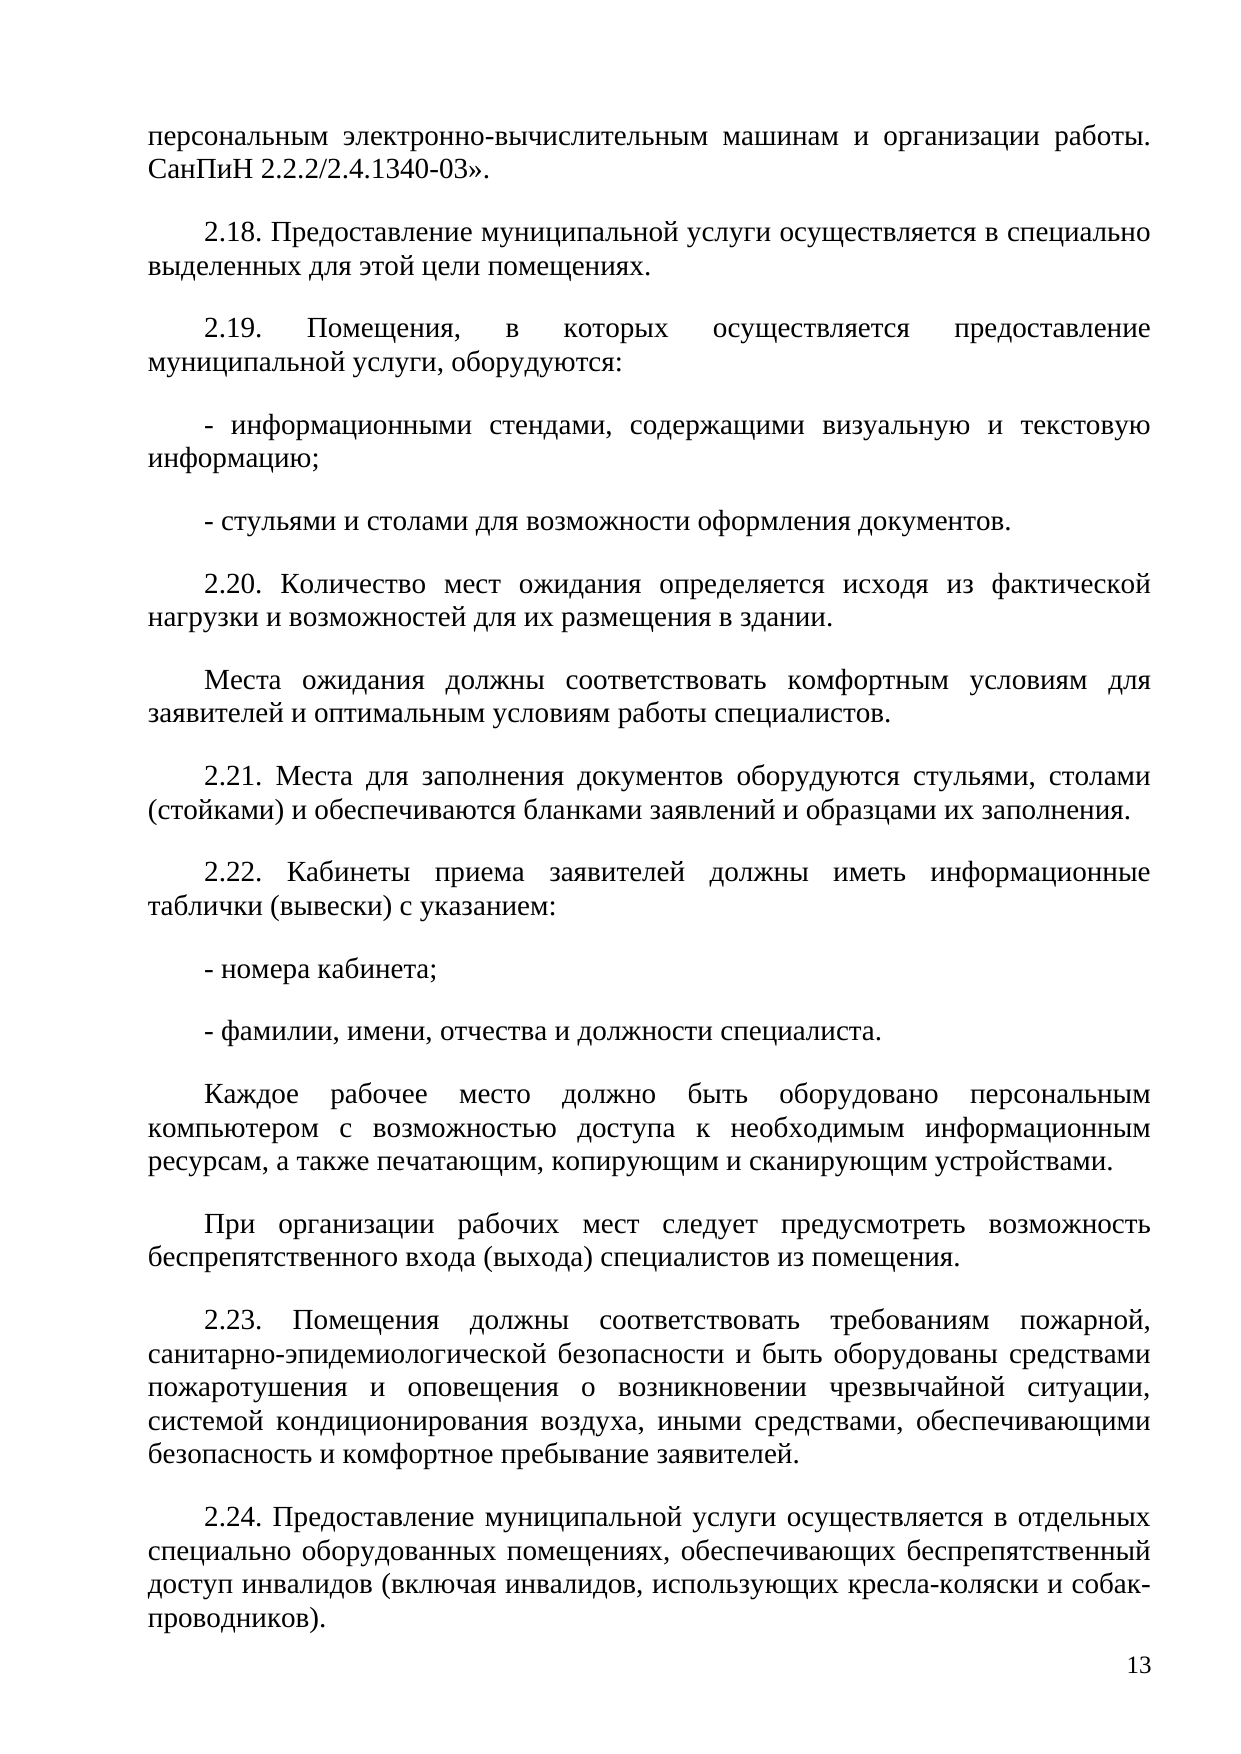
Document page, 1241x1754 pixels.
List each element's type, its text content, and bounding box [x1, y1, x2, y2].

text 2.20. Количество мест ожидания определяется исходя из фактической нагрузки и возможностей для их размещения в здании. [148, 566, 1152, 633]
text 2.19. Помещения, в которых осуществляется предоставление муниципальной услуги, оборудуются: [148, 311, 1152, 378]
text При организации рабочих мест следует предусмотреть возможность беспрепятственного входа (выхода) специалистов из помещения. [148, 1206, 1152, 1273]
text 2.21. Места для заполнения документов оборудуются стульями, столами (стойками) и обеспечиваются бланками заявлений и образцами их заполнения. [148, 758, 1152, 825]
text Каждое рабочее место должно быть оборудовано персональным компьютером с возможностью доступа к необходимым информационным ресурсам, а также печатающим, копирующим и сканирующим устройствами. [148, 1076, 1152, 1177]
text Места ожидания должны соответствовать комфортным условиям для заявителей и оптимальным условиям работы специалистов. [148, 662, 1152, 729]
text 2.22. Кабинеты приема заявителей должны иметь информационные таблички (вывески) с указанием: [148, 854, 1152, 922]
text 2.23. Помещения должны соответствовать требованиям пожарной, санитарно-эпидемиологической безопасности и быть оборудованы средствами пожаротушения и оповещения о возникновении чрезвычайной ситуации, системой кондиционирования воздуха, иными средствами, обеспечивающими безопасность и комфортное пребывание заявителей. [148, 1302, 1152, 1470]
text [148, 1499, 1152, 1633]
text - информационными стендами, содержащими визуальную и текстовую информацию; [148, 407, 1152, 474]
text - стульями и столами для возможности оформления документов. [148, 503, 1152, 537]
text - фамилии, имени, отчества и должности специалиста. [148, 1013, 1152, 1047]
text 2.18. Предоставление муниципальной услуги осуществляется в специально выделенных для этой цели помещениях. [148, 214, 1152, 281]
text - номера кабинета; [148, 951, 1152, 984]
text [148, 118, 1152, 185]
